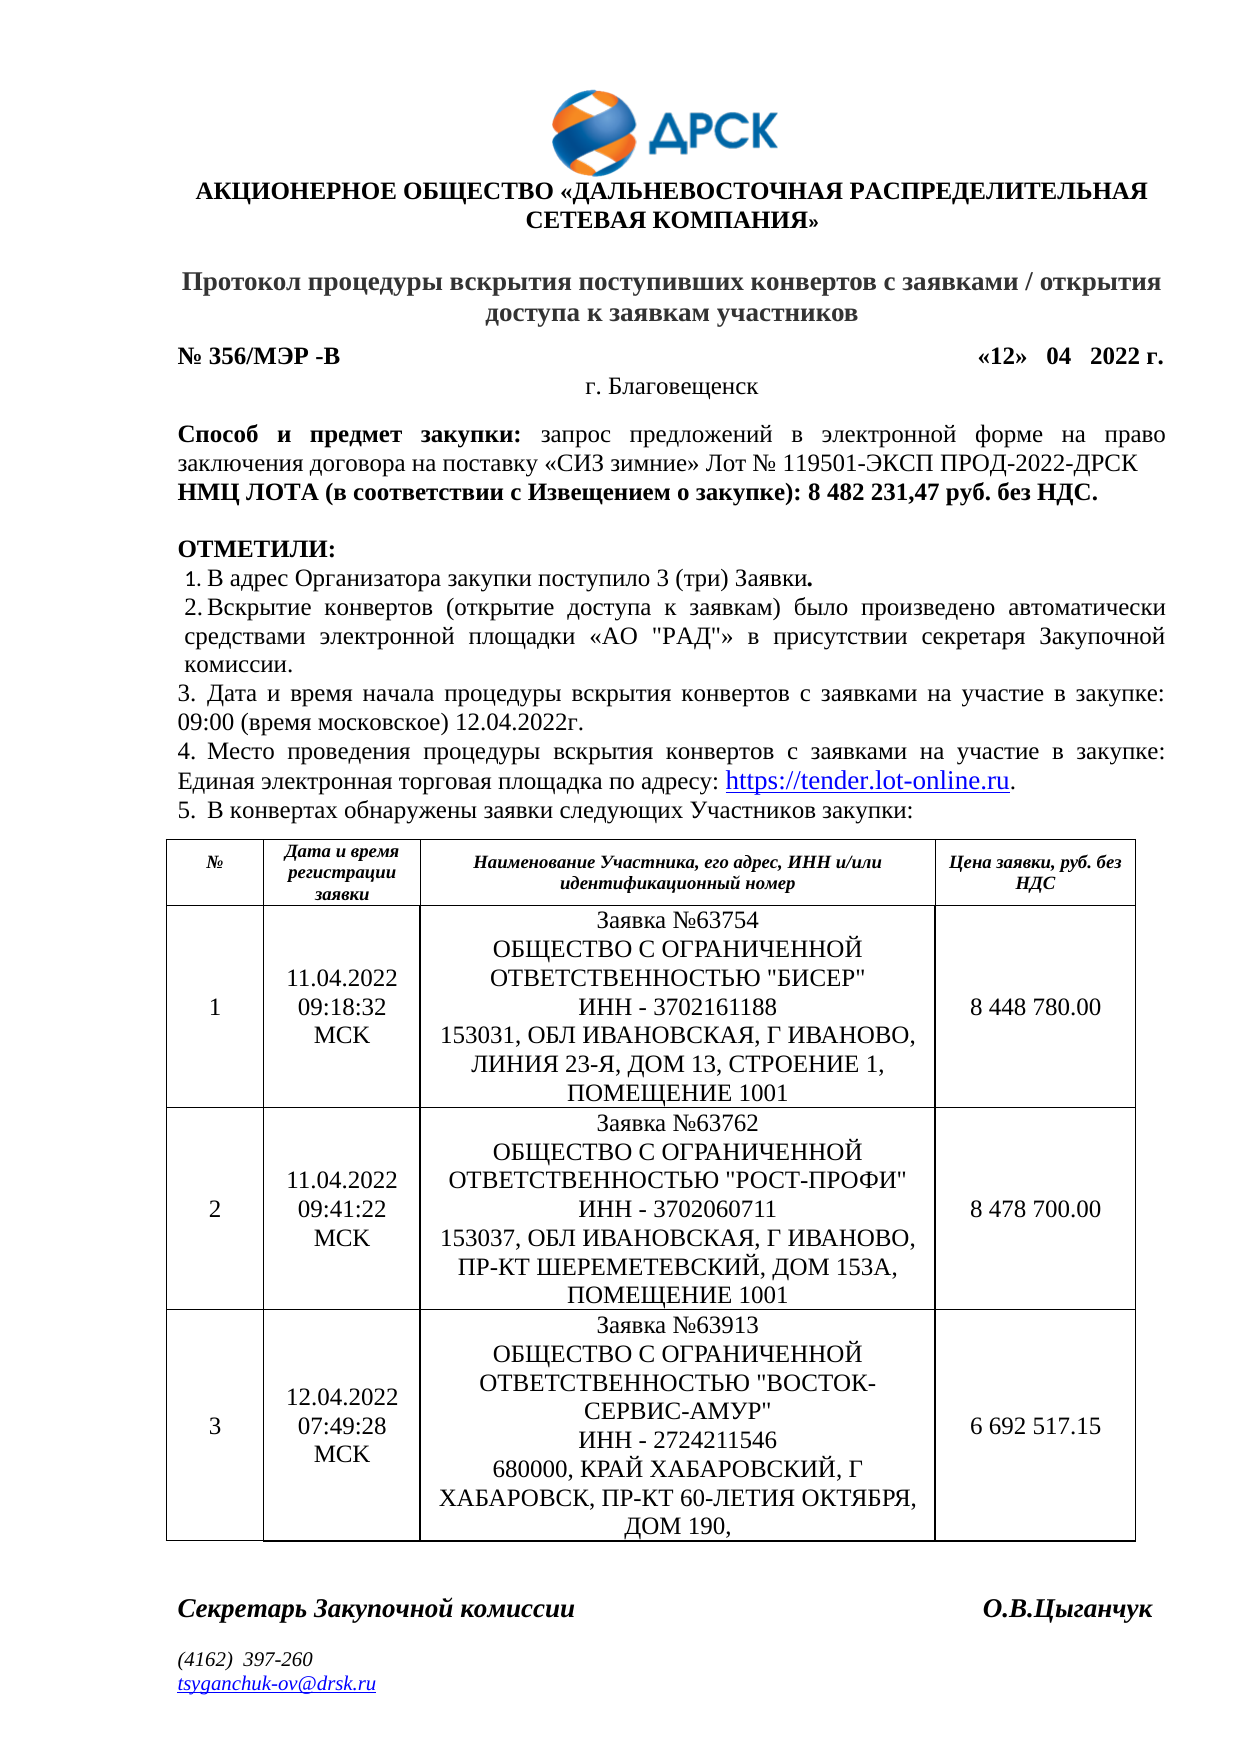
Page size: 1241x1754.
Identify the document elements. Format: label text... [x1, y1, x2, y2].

table_header Наименование Участника, его адрес, ИНН и/или идентификационный номер [421, 840, 935, 904]
text ОТМЕТИЛИ: [177, 534, 1167, 563]
table_header «12» 04 2022 г. [670, 339, 1165, 371]
text (4162) 397-260 [177, 1647, 1167, 1671]
text г. Благовещенск [177, 371, 1167, 400]
text Секретарь Закупочной комиссии О.В.Цыганчук [177, 1592, 1167, 1623]
table_cell Заявка №63762 ОБЩЕСТВО С ОГРАНИЧЕННОЙ ОТВЕТСТВЕННОСТЬЮ "РОСТ-ПРОФИ" ИНН - 3702060711 153037, ОБЛ ИВАНОВСКАЯ, Г ИВАНОВО, ПР-КТ ШЕРЕМЕТЕВСКИЙ, ДОМ 153А, ПОМЕЩЕНИЕ 1001 [421, 1108, 934, 1309]
text Протокол процедуры вскрытия поступивших конвертов с заявками / открытия доступа к заявкам участников [177, 265, 1167, 327]
table_cell 8 478 700.00 [936, 1108, 1135, 1309]
table_cell 3 [167, 1310, 263, 1540]
text Способ и предмет закупки: запрос предложений в электронной форме на право заключения договора на поставку «СИЗ зимние» Лот № 119501-ЭКСП ПРОД-2022-ДРСК [177, 419, 1167, 477]
list В конвертах обнаружены заявки следующих Участников закупки: [177, 796, 1167, 824]
text АКЦИОНЕРНОЕ ОБЩЕСТВО «ДАЛЬНЕВОСТОЧНАЯ РАСПРЕДЕЛИТЕЛЬНАЯ СЕТЕВАЯ КОМПАНИЯ» [177, 176, 1167, 234]
text tsyganchuk-ov@drsk.ru [177, 1671, 1167, 1695]
table_cell Заявка №63754 ОБЩЕСТВО С ОГРАНИЧЕННОЙ ОТВЕТСТВЕННОСТЬЮ "БИСЕР" ИНН - 3702161188 153031, ОБЛ ИВАНОВСКАЯ, Г ИВАНОВО, ЛИНИЯ 23-Я, ДОМ 13, СТРОЕНИЕ 1, ПОМЕЩЕНИЕ 1001 [421, 906, 934, 1107]
table_cell 1 [167, 906, 263, 1107]
table_cell 11.04.2022 09:41:22 MCK [264, 1108, 419, 1309]
table_header Цена заявки, руб. без НДС [936, 840, 1135, 904]
list Дата и время начала процедуры вскрытия конвертов с заявками на участие в закупке: 09:00 (время московское) 12.04.2022г. [177, 678, 1167, 736]
table_header Дата и время регистрации заявки [264, 840, 420, 904]
text НМЦ ЛОТА (в соответствии с Извещением о закупке): 8 482 231,47 руб. без НДС. [177, 477, 1167, 505]
table_cell 12.04.2022 07:49:28 MCK [264, 1310, 419, 1540]
table_cell 6 692 517.15 [936, 1310, 1135, 1540]
table_cell 11.04.2022 09:18:32 MCK [264, 906, 419, 1107]
table_header № 356/МЭР -В [176, 339, 670, 371]
table_cell Заявка №63913 ОБЩЕСТВО С ОГРАНИЧЕННОЙ ОТВЕТСТВЕННОСТЬЮ "ВОСТОК-СЕРВИС-АМУР" ИНН - 2724211546 680000, КРАЙ ХАБАРОВСКИЙ, Г ХАБАРОВСК, ПР-КТ 60-ЛЕТИЯ ОКТЯБРЯ, ДОМ 190, [421, 1310, 934, 1540]
list В адрес Организатора закупки поступило 3 (три) Заявки. [184, 563, 1167, 592]
list Вскрытие конвертов (открытие доступа к заявкам) было произведено автоматически средствами электронной площадки «АО "РАД"» в присутствии секретаря Закупочной комиссии. [184, 592, 1167, 678]
table_cell 8 448 780.00 [936, 906, 1135, 1107]
list Место проведения процедуры вскрытия конвертов с заявками на участие в закупке: Единая электронная торговая площадка по адресу: https://tender.lot-online.ru. [177, 736, 1167, 796]
table_cell 2 [167, 1108, 263, 1309]
picture [548, 87, 795, 177]
table_header № [167, 840, 263, 904]
